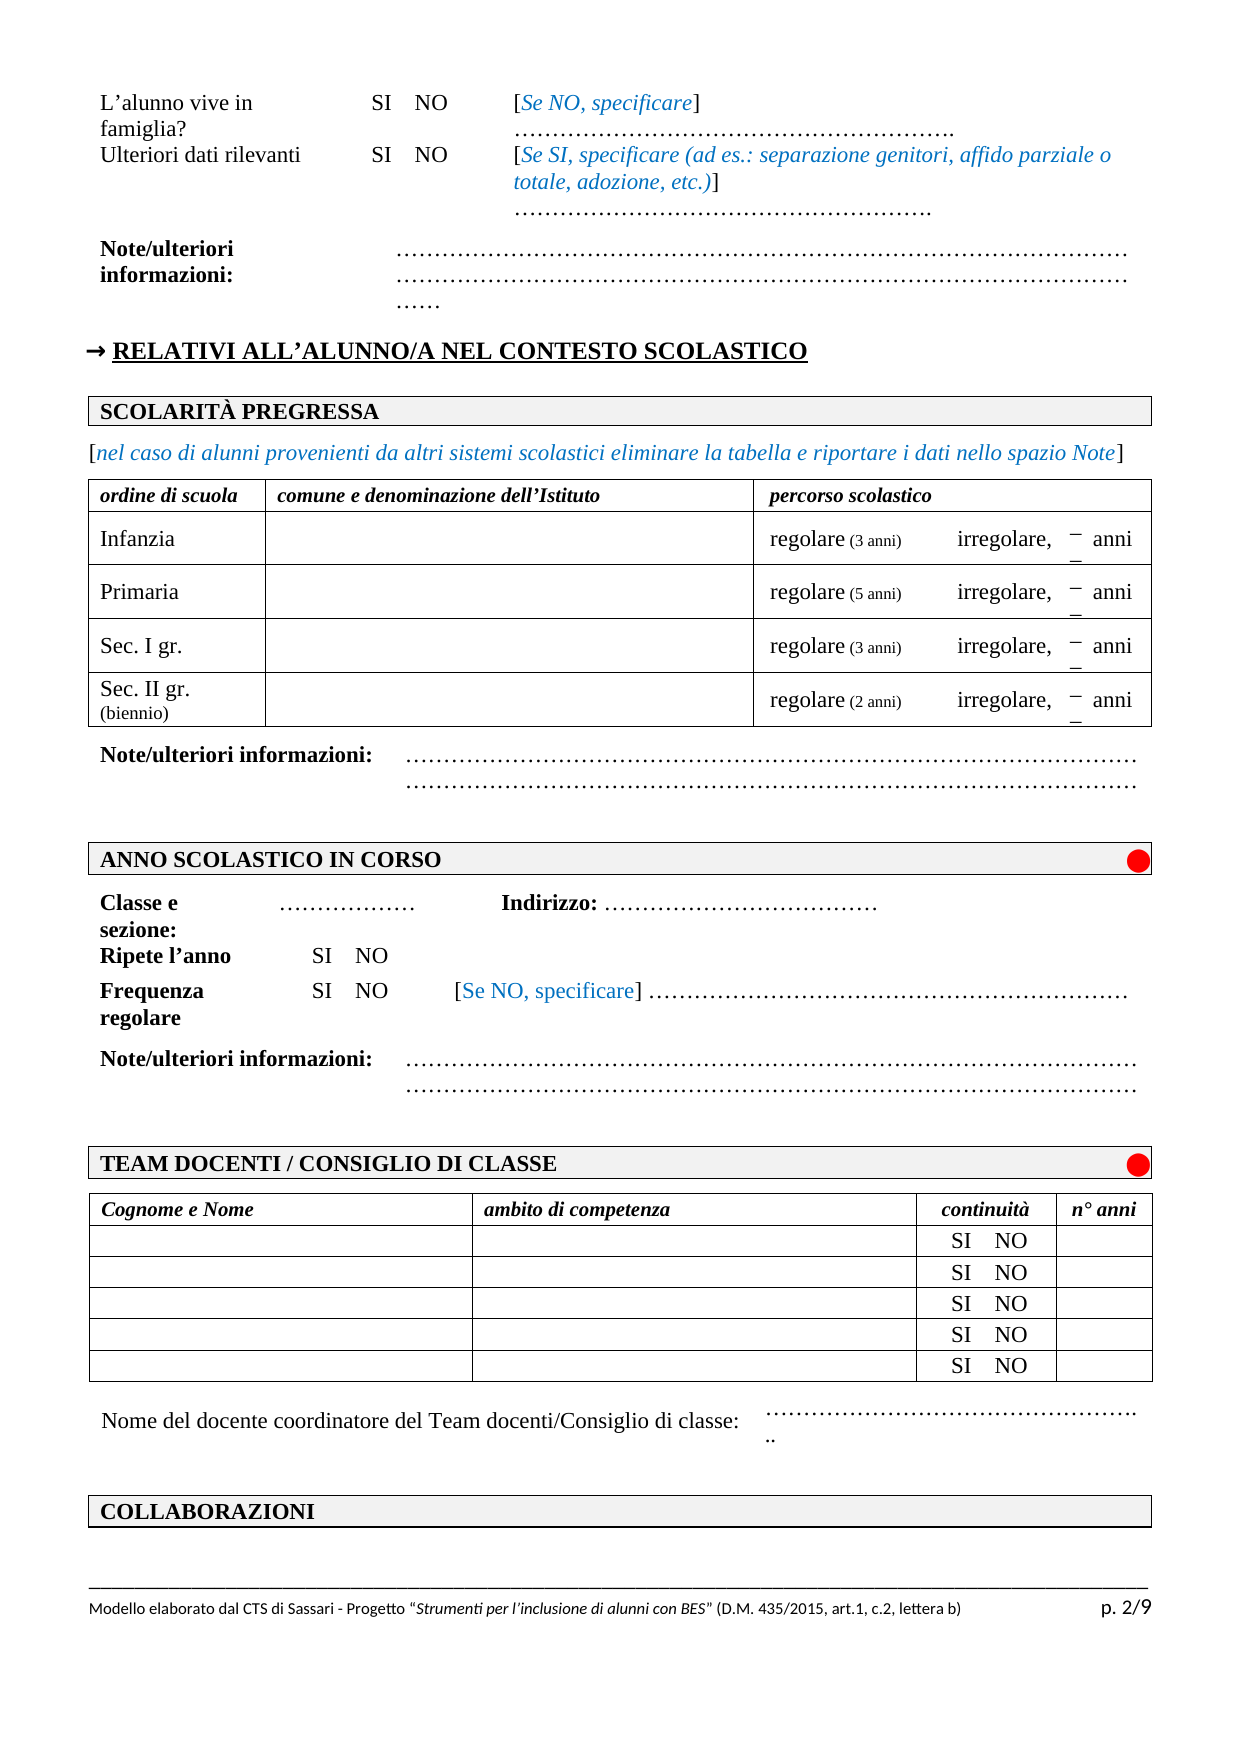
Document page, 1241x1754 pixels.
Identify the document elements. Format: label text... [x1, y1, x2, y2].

table_header comune e denominazione dell’Istituto [266, 480, 753, 511]
table_header continuità [917, 1194, 1056, 1224]
table_cell __ [1063, 619, 1093, 672]
table_cell SI NO [917, 1319, 1056, 1349]
table_cell [90, 1226, 472, 1256]
table_cell Infanzia [89, 512, 265, 564]
table_cell Frequenza regolare [88, 978, 295, 1030]
table_cell anni [1093, 565, 1151, 618]
text [nel caso di alunni provenienti da altri sistemi scolastici eliminare la tabella e riportare i dati nello spazio Note] [89, 438, 1152, 465]
table_header Classe e sezione: [88, 890, 267, 942]
table_header ambito di competenza [473, 1194, 916, 1224]
table_cell SI NO [917, 1288, 1056, 1318]
table_cell [1057, 1257, 1152, 1287]
table_cell Sec. II gr. (biennio) [89, 673, 265, 726]
table_cell Nome del docente coordinatore del Team docenti/Consiglio di classe: [90, 1382, 753, 1447]
table_cell __ [1063, 673, 1093, 726]
table_header SCOLARITÀ PREGRESSA [89, 397, 1151, 425]
table_cell …………………………………………... [753, 1382, 1153, 1447]
table_cell regolare (3 anni) [754, 619, 930, 672]
table_header Note/ulteriori informazioni: [89, 235, 384, 314]
table_cell SI NO [354, 141, 502, 220]
table_cell [Se SI, specificare (ad es.: separazione genitori, affido parziale o totale, adozione, etc.)] ………………………………………………. [502, 141, 1152, 220]
table_header Note/ulteriori informazioni: [89, 741, 393, 794]
table_cell irregolare, [930, 512, 1063, 564]
table_header ………………………………………………………………………………………………………………………………………………………………………… [393, 741, 1152, 794]
table_cell SI NO [354, 89, 502, 141]
table_header Cognome e Nome [90, 1194, 472, 1224]
table_cell SI NO [917, 1257, 1056, 1287]
table_cell Sec. I gr. [89, 619, 265, 672]
table_cell [Se NO, specificare] ……………………………………………………… [443, 978, 1152, 1030]
table_cell regolare (2 anni) [754, 673, 930, 726]
table_cell SI NO [917, 1226, 1056, 1256]
table_cell anni [1093, 512, 1151, 564]
table_header Indirizzo: ……………………………… [490, 890, 1152, 942]
table_cell [90, 1257, 472, 1287]
table_cell [473, 1288, 916, 1318]
table_cell SI NO [295, 942, 1152, 978]
table_cell __ [1063, 565, 1093, 618]
table_cell [90, 1319, 472, 1349]
table_cell anni [1093, 673, 1151, 726]
table_cell [266, 673, 753, 726]
table_cell [266, 619, 753, 672]
table_cell [266, 565, 753, 618]
table_cell irregolare, [930, 565, 1063, 618]
table_cell Primaria [89, 565, 265, 618]
table_cell Ripete l’anno [88, 942, 295, 978]
table_cell anni [1093, 619, 1151, 672]
table_cell [1057, 1288, 1152, 1318]
table_header TEAM DOCENTI / CONSIGLIO DI CLASSE ⬤ [89, 1147, 1151, 1178]
table_cell [90, 1288, 472, 1318]
table_header ………………………………………………………………………………………………………………………………………………………………………… [393, 1045, 1152, 1097]
table_cell [Se NO, specificare] …………………………………………………. [502, 89, 1152, 141]
table_cell [473, 1257, 916, 1287]
table_header ANNO SCOLASTICO IN CORSO ⬤ [89, 843, 1151, 874]
table_cell [473, 1351, 916, 1381]
table_header ……………… [267, 890, 490, 942]
table_cell irregolare, [930, 673, 1063, 726]
table_cell [1057, 1226, 1152, 1256]
table_cell [1057, 1351, 1152, 1381]
table_cell __ [1063, 512, 1093, 564]
table_header COLLABORAZIONI [89, 1496, 1151, 1526]
table_cell SI NO [917, 1351, 1056, 1381]
table_cell regolare (5 anni) [754, 565, 930, 618]
table_header Note/ulteriori informazioni: [89, 1045, 393, 1097]
table_header → RELATIVI ALL’ALUNNO/A NEL CONTESTO SCOLASTICO [74, 333, 1152, 367]
table_header n° anni [1057, 1194, 1152, 1224]
table_header ……………………………………………………………………………………………………………………………………………………………………………… [384, 235, 1152, 314]
table_cell SI NO [295, 978, 443, 1030]
table_cell Ulteriori dati rilevanti [89, 141, 354, 220]
table_cell [266, 512, 753, 564]
table_header ordine di scuola [89, 480, 265, 511]
table_cell [90, 1351, 472, 1381]
table_cell regolare (3 anni) [754, 512, 930, 564]
table_cell [473, 1319, 916, 1349]
table_cell L’alunno vive in famiglia? [89, 89, 354, 141]
table_cell irregolare, [930, 619, 1063, 672]
table_cell [473, 1226, 916, 1256]
table_cell [1057, 1319, 1152, 1349]
table_header percorso scolastico [754, 480, 1151, 511]
